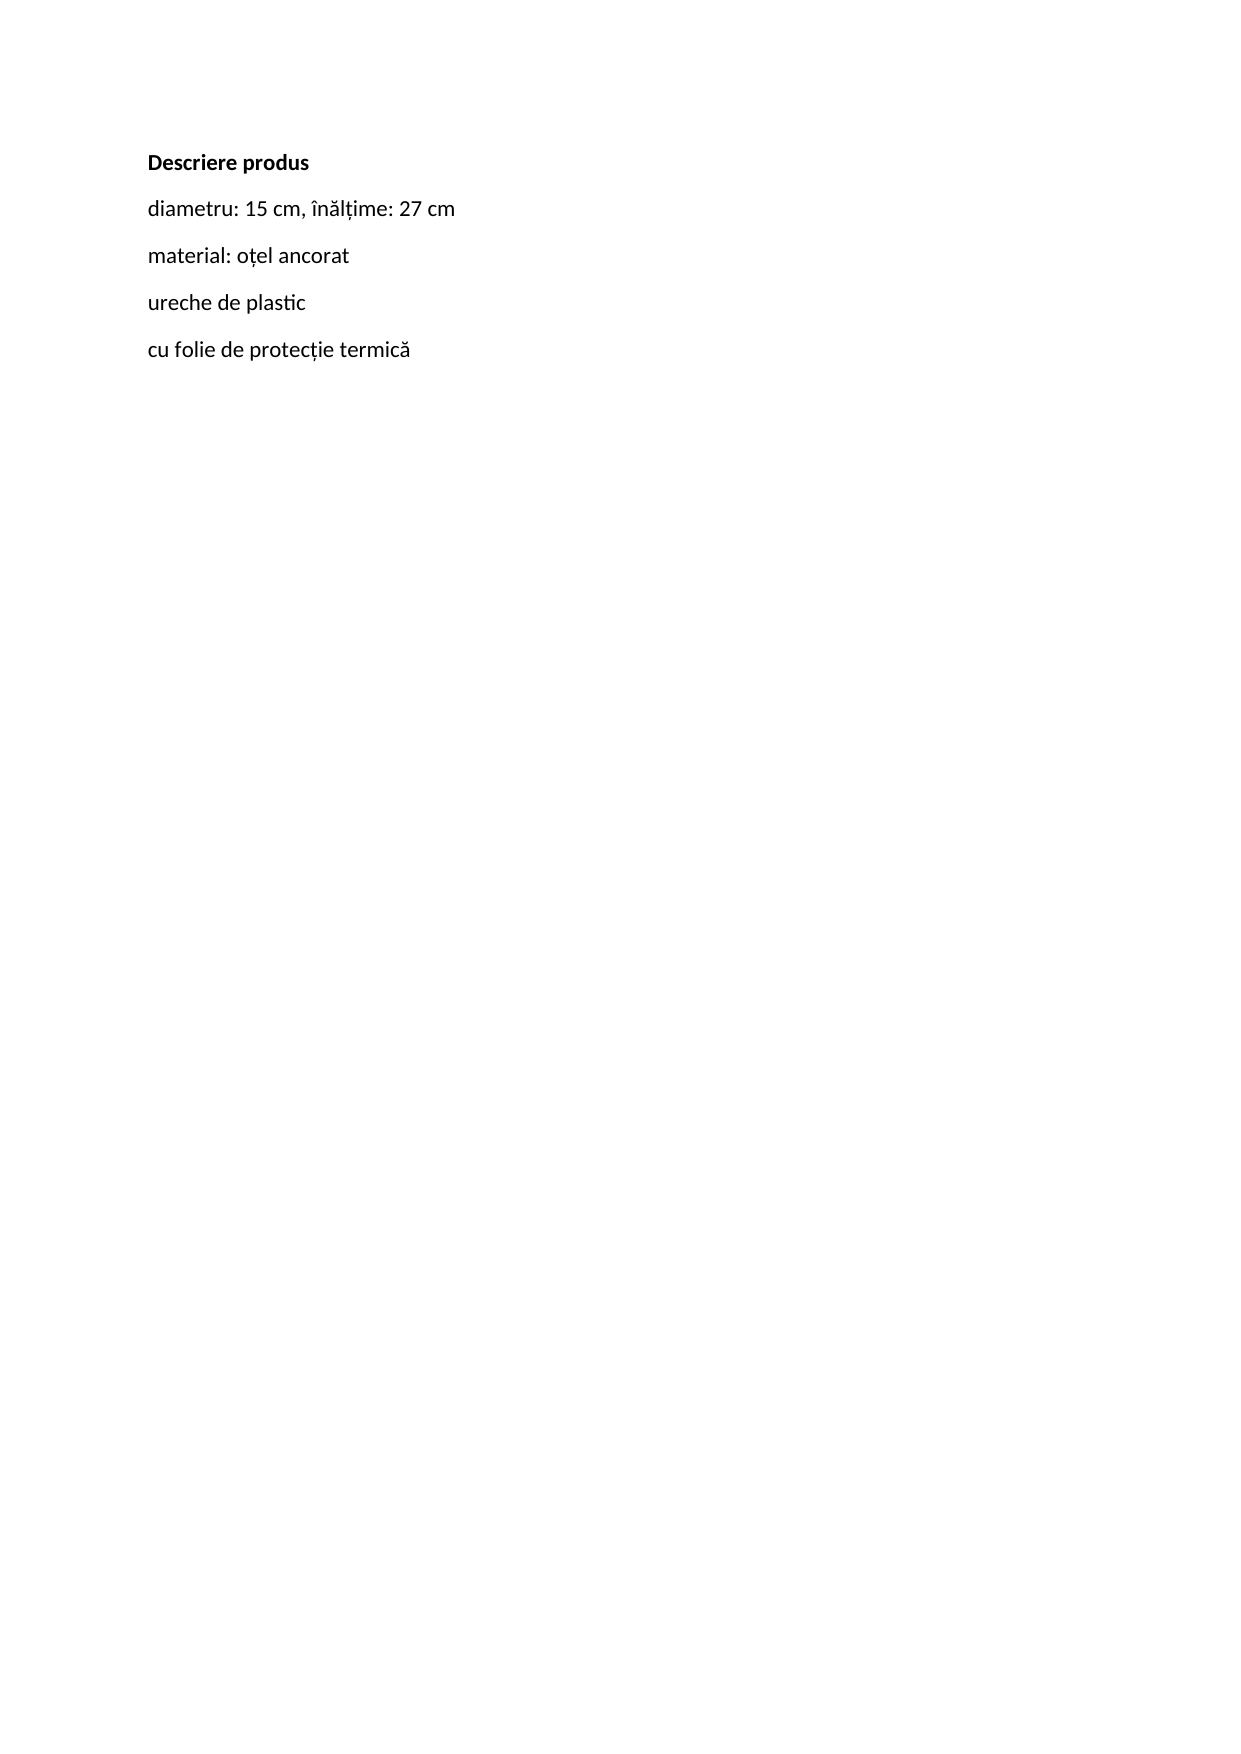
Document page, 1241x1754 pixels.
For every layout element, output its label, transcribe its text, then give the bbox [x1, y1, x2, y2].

text diametru: 15 cm, înălțime: 27 cm [148, 194, 1093, 222]
text Descriere produs [148, 148, 1093, 176]
text ureche de plastic [148, 288, 1093, 316]
text material: oțel ancorat [148, 241, 1093, 269]
text cu folie de protecție termică [148, 335, 1093, 363]
